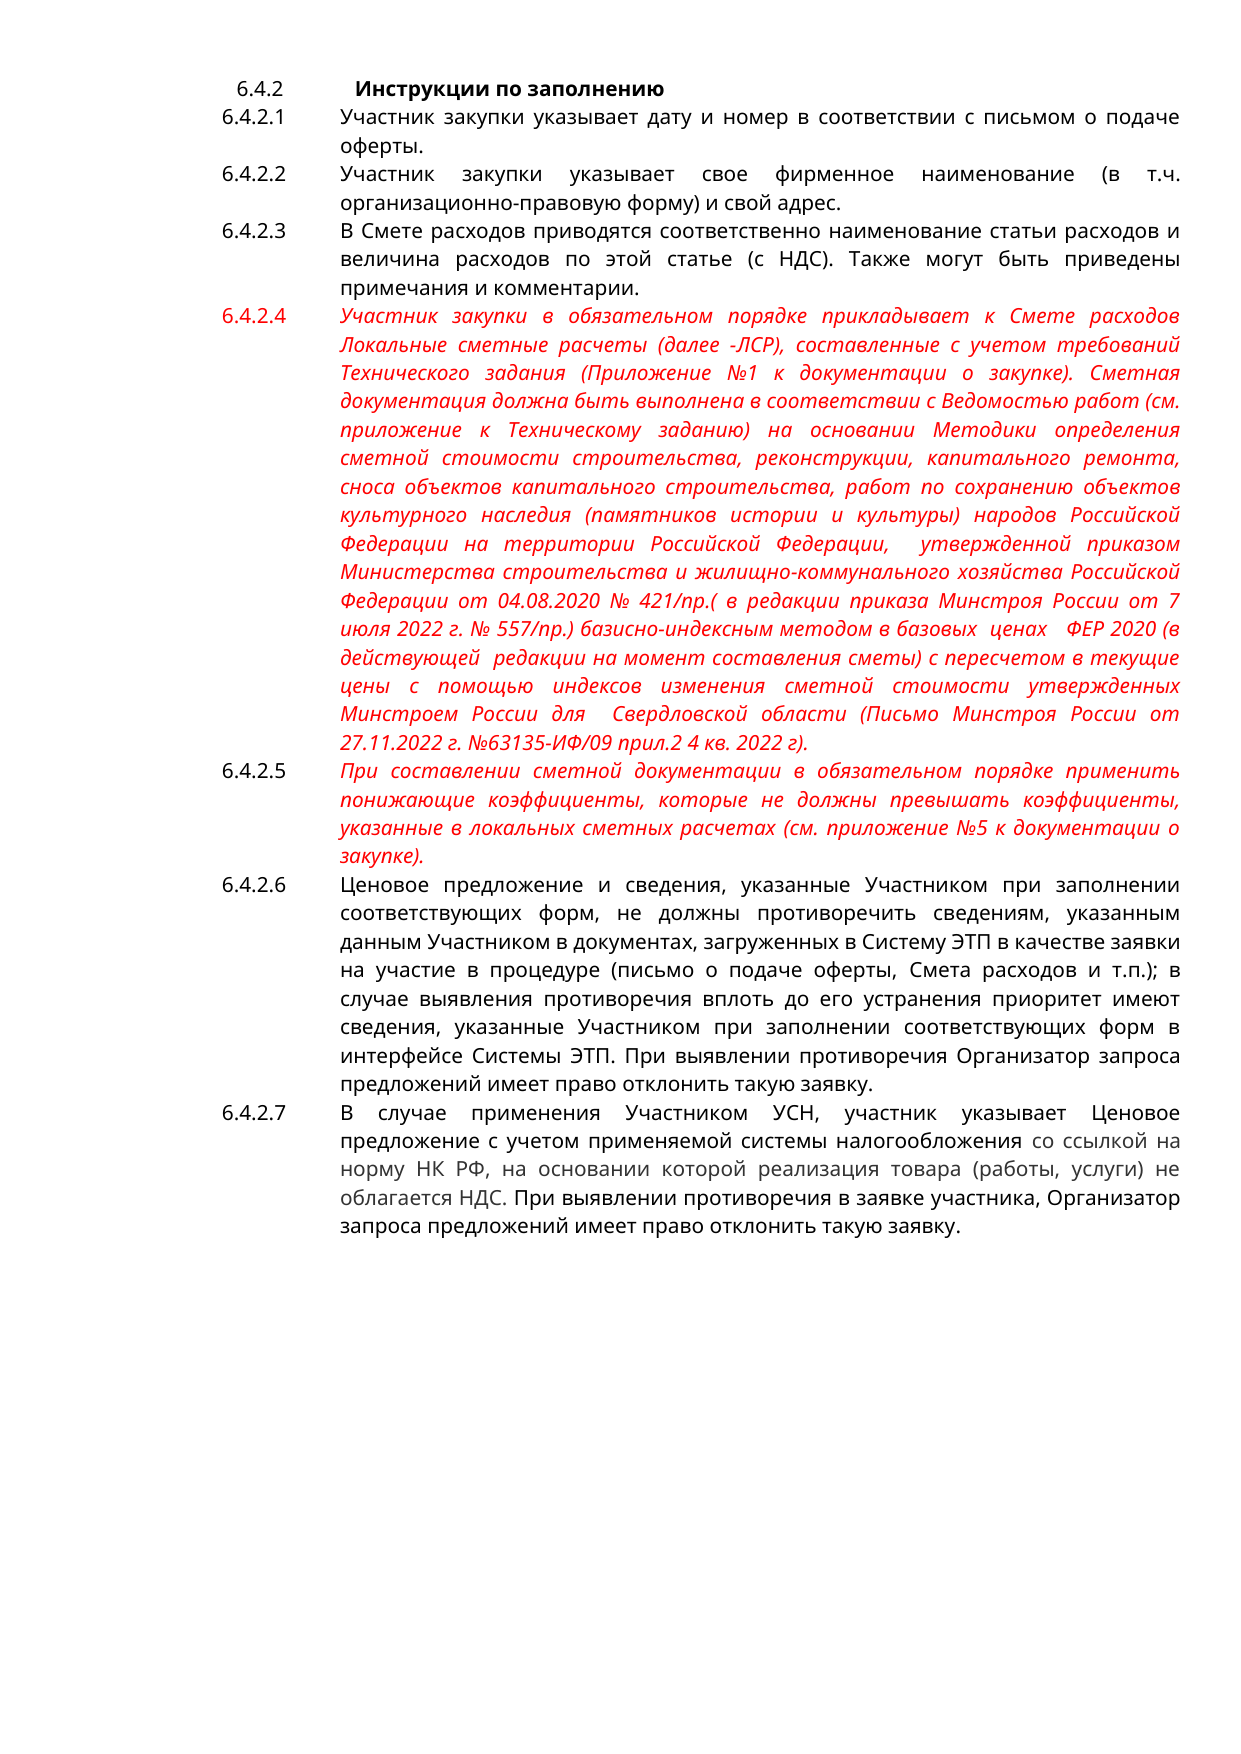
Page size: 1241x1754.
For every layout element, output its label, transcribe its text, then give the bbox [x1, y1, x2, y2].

list В случае применения Участником УСН, участник указывает Ценовое предложение с учетом применяемой системы налогообложения со ссылкой на норму НК РФ, на основании которой реализация товара (работы, услуги) не облагается НДС. При выявлении противоречия в заявке участника, Организатор запроса предложений имеет право отклонить такую заявку. [222, 1098, 1181, 1240]
list При составлении сметной документации в обязательном порядке применить понижающие коэффициенты, которые не должны превышать коэффициенты, указанные в локальных сметных расчетах (см. приложение №5 к документации о закупке). [222, 756, 1181, 870]
list Инструкции по заполнению [236, 74, 1181, 102]
list Ценовое предложение и сведения, указанные Участником при заполнении соответствующих форм, не должны противоречить сведениям, указанным данным Участником в документах, загруженных в Систему ЭТП в качестве заявки на участие в процедуре (письмо о подаче оферты, Смета расходов и т.п.); в случае выявления противоречия вплоть до его устранения приоритет имеют сведения, указанные Участником при заполнении соответствующих форм в интерфейсе Системы ЭТП. При выявлении противоречия Организатор запроса предложений имеет право отклонить такую заявку. [222, 870, 1181, 1098]
list Участник закупки указывает свое фирменное наименование (в т.ч. организационно-правовую форму) и свой адрес. [222, 159, 1181, 216]
list Участник закупки в обязательном порядке прикладывает к Смете расходов Локальные сметные расчеты (далее -ЛСР), составленные с учетом требований Технического задания (Приложение №1 к документации о закупке). Сметная документация должна быть выполнена в соответствии с Ведомостью работ (см. приложение к Техническому заданию) на основании Методики определения сметной стоимости строительства, реконструкции, капитального ремонта, сноса объектов капитального строительства, работ по сохранению объектов культурного наследия (памятников истории и культуры) народов Российской Федерации на территории Российской Федерации, утвержденной приказом Министерства строительства и жилищно-коммунального хозяйства Российской Федерации от 04.08.2020 № 421/пр.( в редакции приказа Минстроя России от 7 июля 2022 г. № 557/пр.) базисно-индексным методом в базовых ценах ФЕР 2020 (в действующей редакции на момент составления сметы) с пересчетом в текущие цены с помощью индексов изменения сметной стоимости утвержденных Минстроем России для Свердловской области (Письмо Минстроя России от 27.11.2022 г. №63135-ИФ/09 прил.2 4 кв. 2022 г). [222, 301, 1181, 756]
list В Смете расходов приводятся соответственно наименование статьи расходов и величина расходов по этой статье (с НДС). Также могут быть приведены примечания и комментарии. [222, 216, 1181, 301]
list Участник закупки указывает дату и номер в соответствии с письмом о подаче оферты. [222, 102, 1181, 159]
